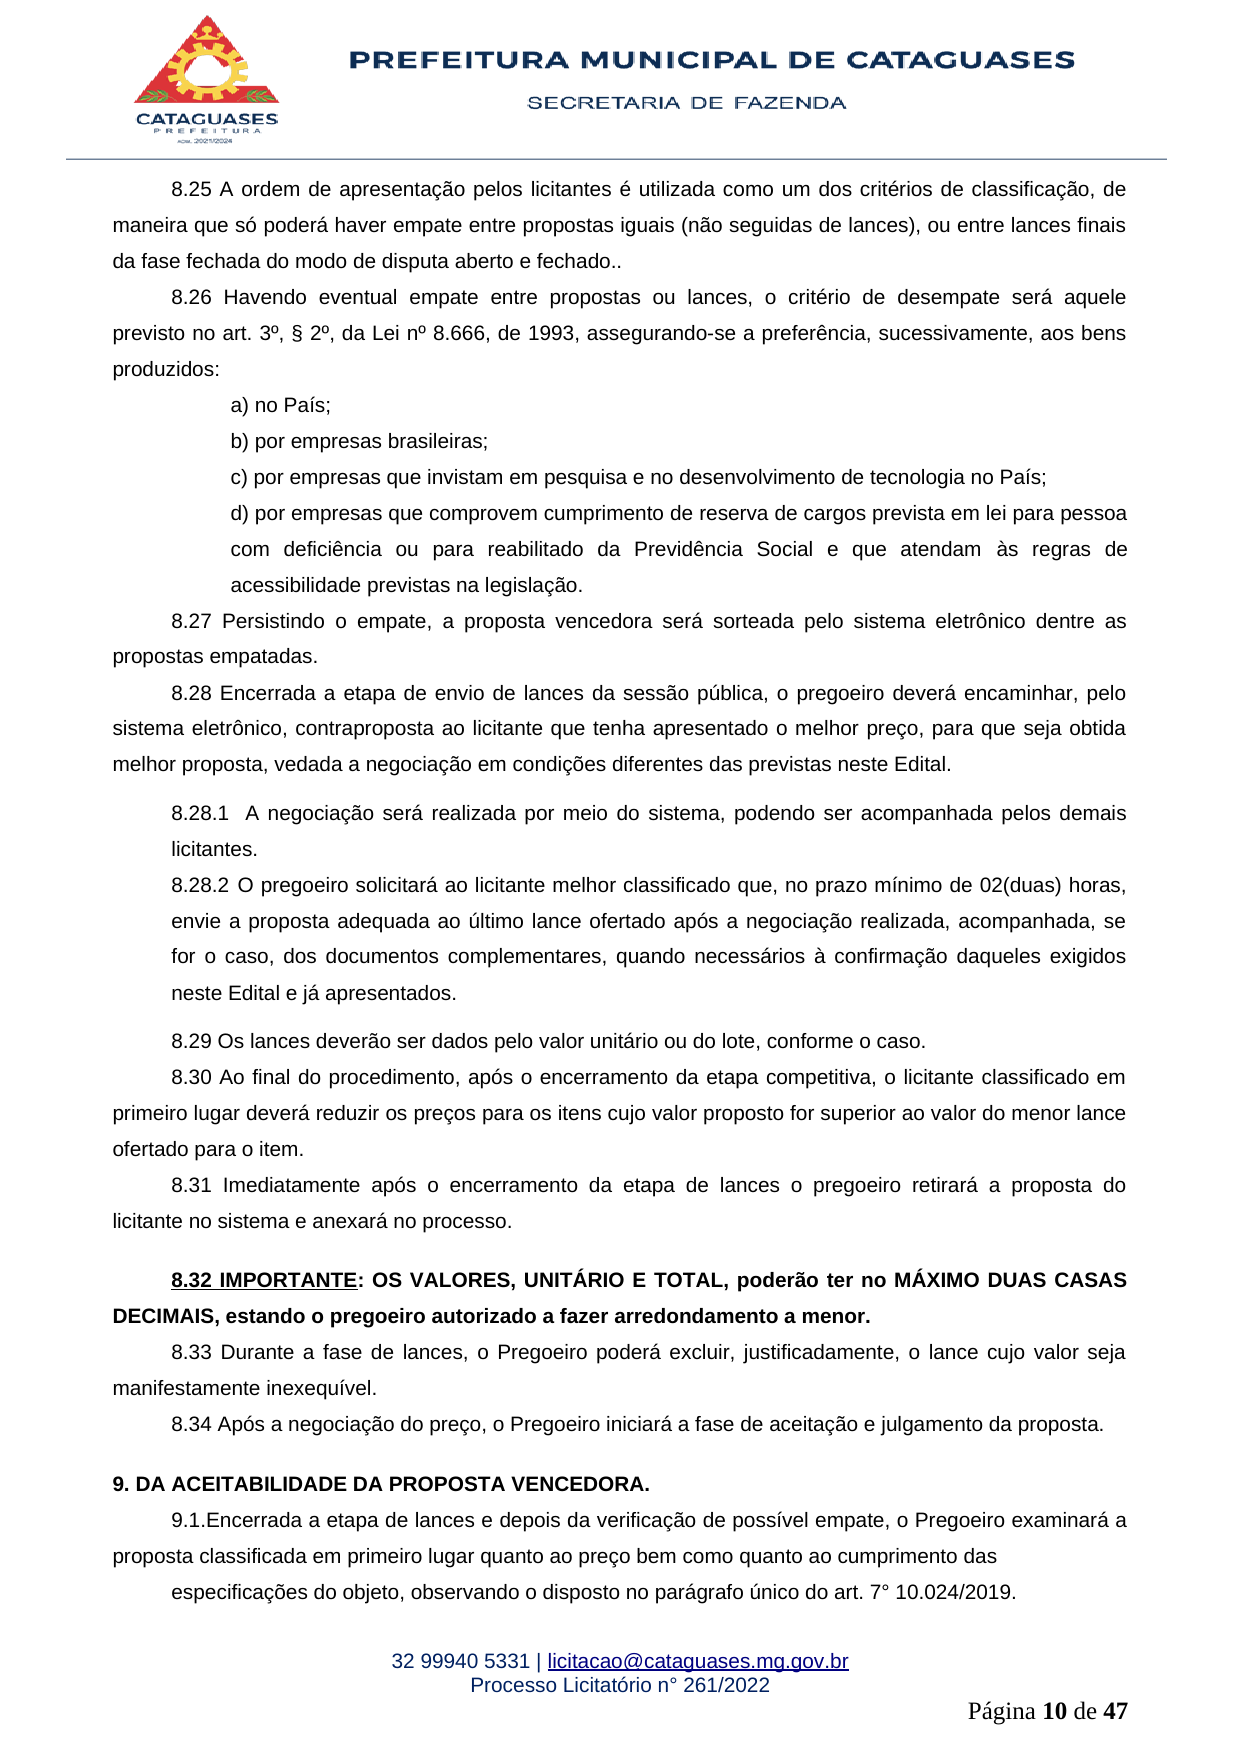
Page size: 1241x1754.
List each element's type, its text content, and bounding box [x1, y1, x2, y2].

text 8.32 IMPORTANTE: OS VALORES, UNITÁRIO E TOTAL, poderão ter no MÁXIMO DUAS CASAS DECIMAIS, estando o pregoeiro autorizado a fazer arredondamento a menor. [112, 1268, 1128, 1328]
text 8.34 Após a negociação do preço, o Pregoeiro iniciará a fase de aceitação e julgamento da proposta. [112, 1412, 1128, 1436]
picture [66, 0, 1167, 187]
list A negociação será realizada por meio do sistema, podendo ser acompanhada pelos demais licitantes. [171, 801, 1128, 861]
text 8.28 Encerrada a etapa de envio de lances da sessão pública, o pregoeiro deverá encaminhar, pelo sistema eletrônico, contraproposta ao licitante que tenha apresentado o melhor preço, para que seja obtida melhor proposta, vedada a negociação em condições diferentes das previstas neste Edital. [112, 680, 1128, 776]
text b) por empresas brasileiras; [230, 429, 1128, 453]
text 8.33 Durante a fase de lances, o Pregoeiro poderá excluir, justificadamente, o lance cujo valor seja manifestamente inexequível. [112, 1340, 1128, 1400]
text 8.31 Imediatamente após o encerramento da etapa de lances o pregoeiro retirará a proposta do licitante no sistema e anexará no processo. [112, 1172, 1128, 1232]
text d) por empresas que comprovem cumprimento de reserva de cargos prevista em lei para pessoa com deficiência ou para reabilitado da Previdência Social e que atendam às regras de acessibilidade previstas na legislação. [230, 501, 1128, 596]
list O pregoeiro solicitará ao licitante melhor classificado que, no prazo mínimo de 02(duas) horas, envie a proposta adequada ao último lance ofertado após a negociação realizada, acompanhada, se for o caso, dos documentos complementares, quando necessários à confirmação daqueles exigidos neste Edital e já apresentados. [171, 872, 1128, 1004]
text 8.27 Persistindo o empate, a proposta vencedora será sorteada pelo sistema eletrônico dentre as propostas empatadas. [112, 608, 1128, 668]
text 8.30 Ao final do procedimento, após o encerramento da etapa competitiva, o licitante classificado em primeiro lugar deverá reduzir os preços para os itens cujo valor proposto for superior ao valor do menor lance ofertado para o item. [112, 1065, 1128, 1161]
text 8.26 Havendo eventual empate entre propostas ou lances, o critério de desempate será aquele previsto no art. 3º, § 2º, da Lei nº 8.666, de 1993, assegurando-se a preferência, sucessivamente, aos bens produzidos: [112, 285, 1128, 381]
text c) por empresas que invistam em pesquisa e no desenvolvimento de tecnologia no País; [230, 465, 1128, 489]
text 9.1.Encerrada a etapa de lances e depois da verificação de possível empate, o Pregoeiro examinará a proposta classificada em primeiro lugar quanto ao preço bem como quanto ao cumprimento das [112, 1508, 1128, 1568]
text 8.25 A ordem de apresentação pelos licitantes é utilizada como um dos critérios de classificação, de maneira que só poderá haver empate entre propostas iguais (não seguidas de lances), ou entre lances finais da fase fechada do modo de disputa aberto e fechado.. [112, 177, 1128, 273]
text a) no País; [230, 393, 1128, 417]
text especificações do objeto, observando o disposto no parágrafo único do art. 7° 10.024/2019. [112, 1580, 1128, 1604]
text 8.29 Os lances deverão ser dados pelo valor unitário ou do lote, conforme o caso. [112, 1029, 1128, 1053]
text 9. DA ACEITABILIDADE DA PROPOSTA VENCEDORA. [112, 1472, 1128, 1496]
